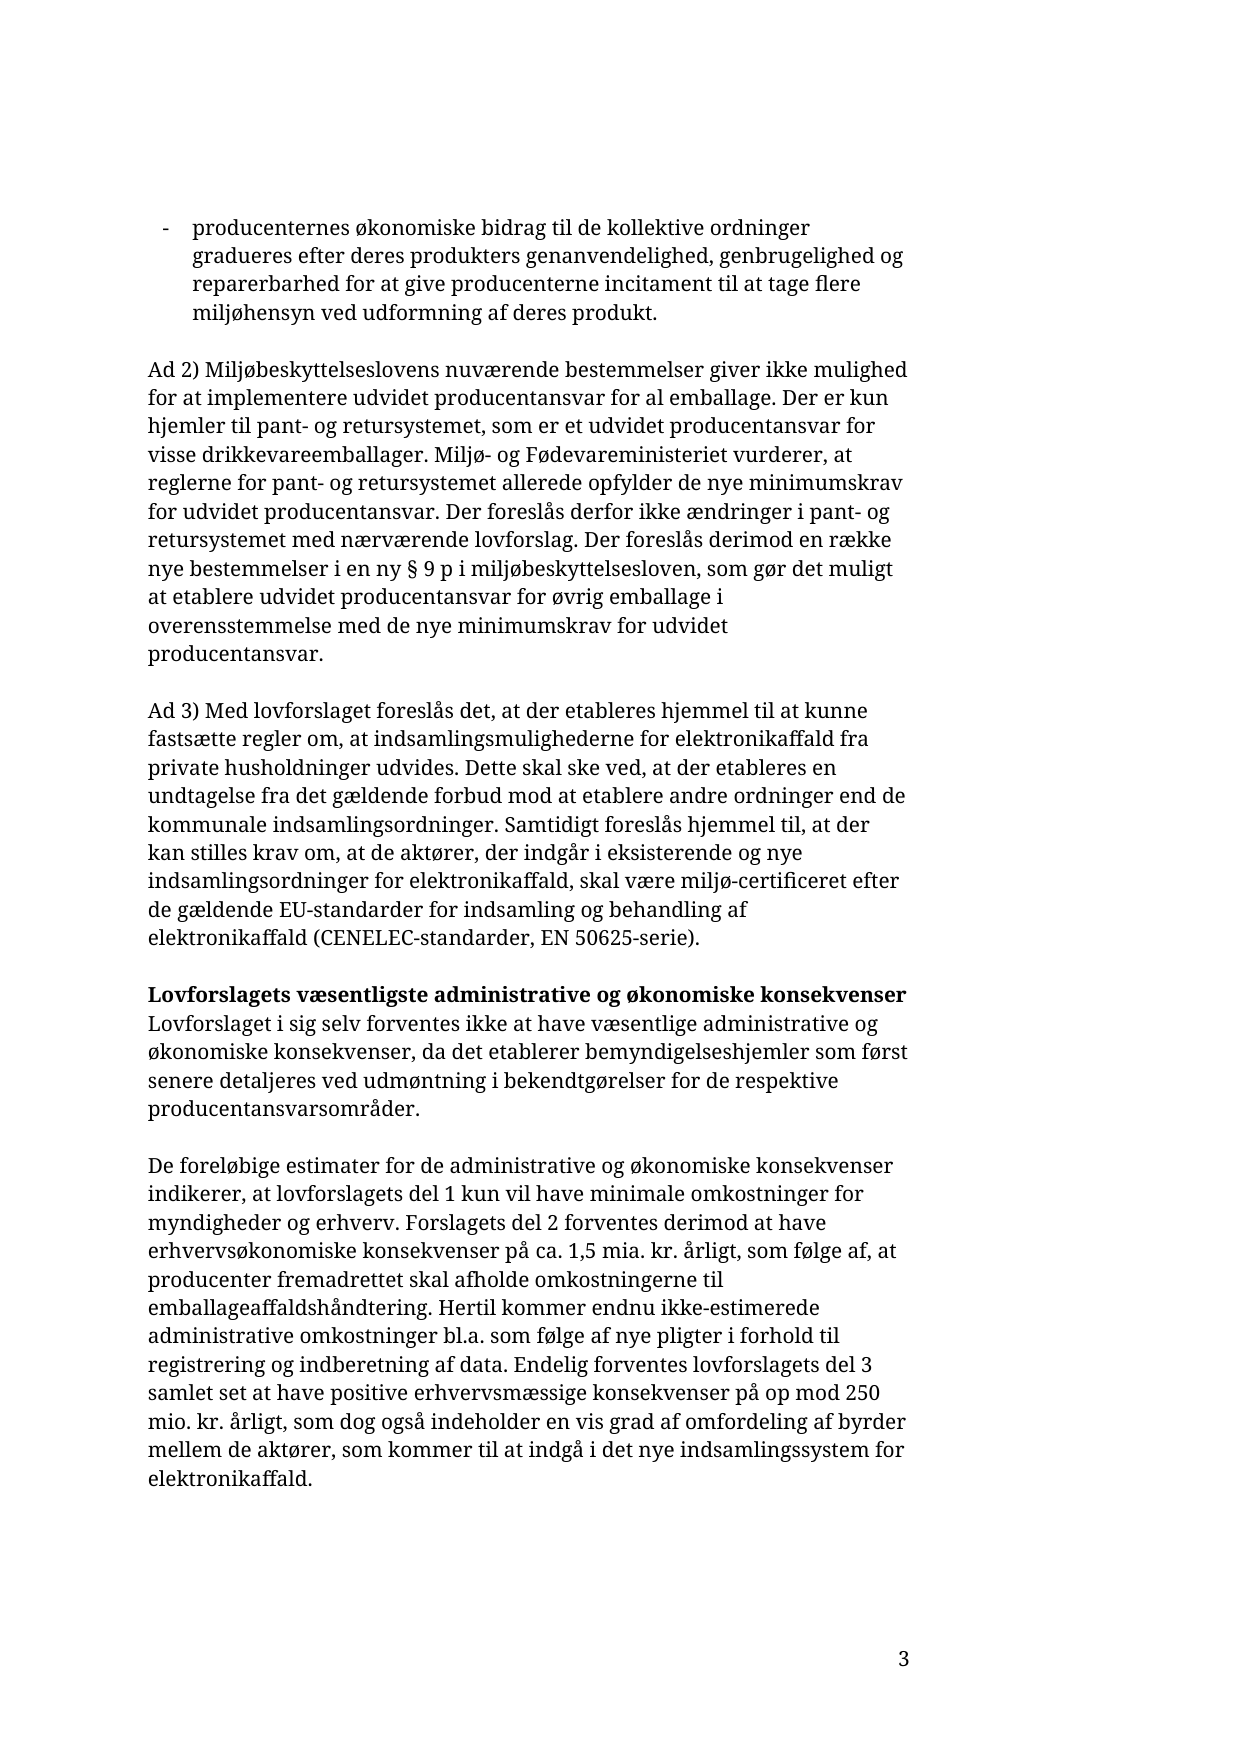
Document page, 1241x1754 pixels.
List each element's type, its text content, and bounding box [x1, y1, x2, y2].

text Lovforslaget i sig selv forventes ikke at have væsentlige administrative og økonomiske konsekvenser, da det etablerer bemyndigelseshjemler som først senere detaljeres ved udmøntning i bekendtgørelser for de respektive producentansvarsområder. [148, 1009, 909, 1123]
text Lovforslagets væsentligste administrative og økonomiske konsekvenser [148, 980, 909, 1009]
list producenternes økonomiske bidrag til de kollektive ordninger gradueres efter deres produkters genanvendelighed, genbrugelighed og reparerbarhed for at give producenterne incitament til at tage flere miljøhensyn ved udformning af deres produkt. [162, 213, 909, 326]
text De foreløbige estimater for de administrative og økonomiske konsekvenser indikerer, at lovforslagets del 1 kun vil have minimale omkostninger for myndigheder og erhverv. Forslagets del 2 forventes derimod at have erhvervsøkonomiske konsekvenser på ca. 1,5 mia. kr. årligt, som følge af, at producenter fremadrettet skal afholde omkostningerne til emballageaffaldshåndtering. Hertil kommer endnu ikke-estimerede administrative omkostninger bl.a. som følge af nye pligter i forhold til registrering og indberetning af data. Endelig forventes lovforslagets del 3 samlet set at have positive erhvervsmæssige konsekvenser på op mod 250 mio. kr. årligt, som dog også indeholder en vis grad af omfordeling af byrder mellem de aktører, som kommer til at indgå i det nye indsamlingssystem for elektronikaffald. [148, 1151, 909, 1492]
text Ad 2) Miljøbeskyttelseslovens nuværende bestemmelser giver ikke mulighed for at implementere udvidet producentansvar for al emballage. Der er kun hjemler til pant- og retursystemet, som er et udvidet producentansvar for visse drikkevareemballager. Miljø- og Fødevareministeriet vurderer, at reglerne for pant- og retursystemet allerede opfylder de nye minimumskrav for udvidet producentansvar. Der foreslås derfor ikke ændringer i pant- og retursystemet med nærværende lovforslag. Der foreslås derimod en række nye bestemmelser i en ny § 9 p i miljøbeskyttelsesloven, som gør det muligt at etablere udvidet producentansvar for øvrig emballage i overensstemmelse med de nye minimumskrav for udvidet producentansvar. [148, 355, 909, 668]
text Ad 3) Med lovforslaget foreslås det, at der etableres hjemmel til at kunne fastsætte regler om, at indsamlingsmulighederne for elektronikaffald fra private husholdninger udvides. Dette skal ske ved, at der etableres en undtagelse fra det gældende forbud mod at etablere andre ordninger end de kommunale indsamlingsordninger. Samtidigt foreslås hjemmel til, at der kan stilles krav om, at de aktører, der indgår i eksisterende og nye indsamlingsordninger for elektronikaffald, skal være miljø-certificeret efter de gældende EU-standarder for indsamling og behandling af elektronikaffald (CENELEC-standarder, EN 50625-serie). [148, 696, 909, 952]
